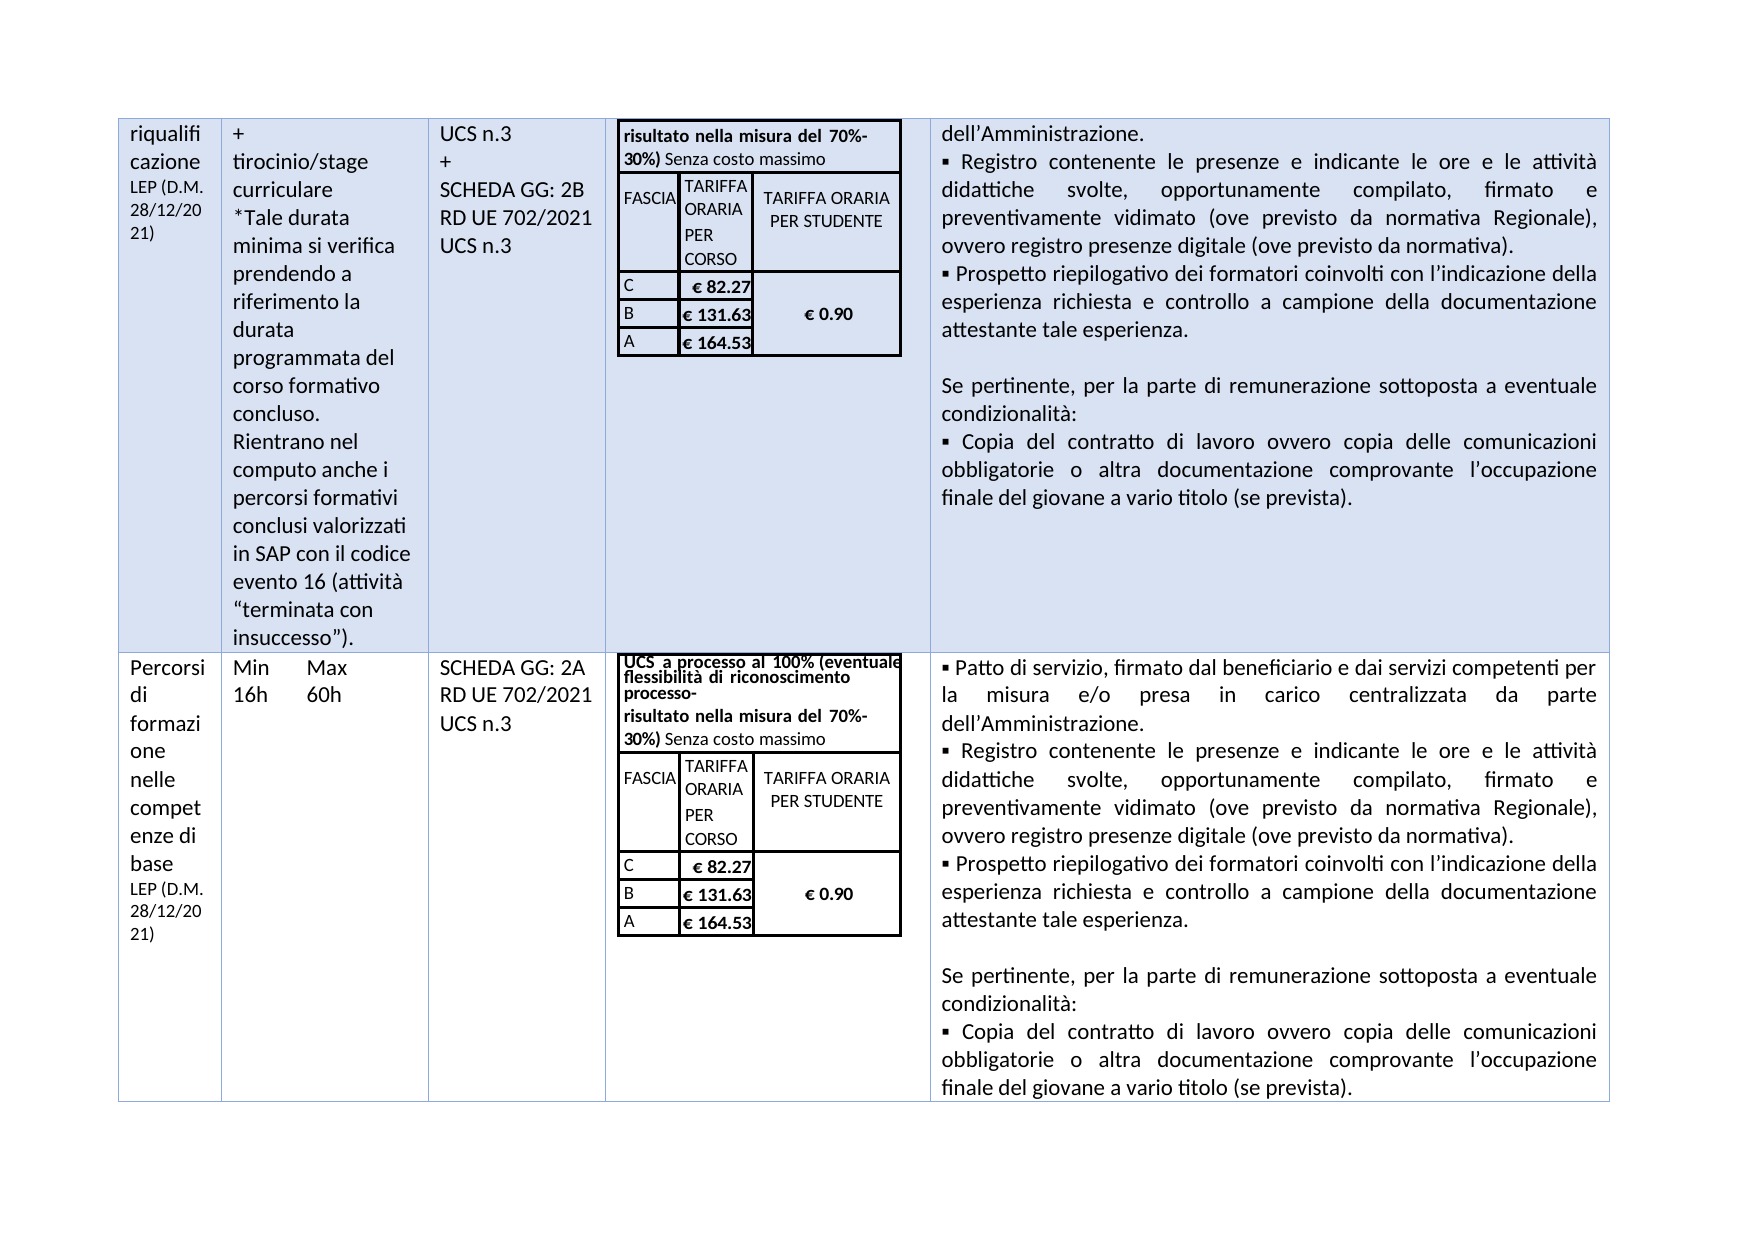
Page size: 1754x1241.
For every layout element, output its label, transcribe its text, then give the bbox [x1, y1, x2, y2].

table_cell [222, 119, 428, 652]
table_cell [119, 119, 221, 652]
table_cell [931, 119, 1609, 652]
table_cell [606, 653, 930, 1101]
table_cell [429, 119, 605, 652]
table_cell [606, 119, 930, 652]
table_cell SCHEDA GG: 2A RD UE 702/2021 UCS n.3 [429, 653, 605, 1101]
table_cell Min Max 16h 60h [222, 653, 428, 1101]
table_cell Percorsi di formazione nelle competenze di base LEP (D.M. 28/12/2021) [119, 653, 221, 1101]
